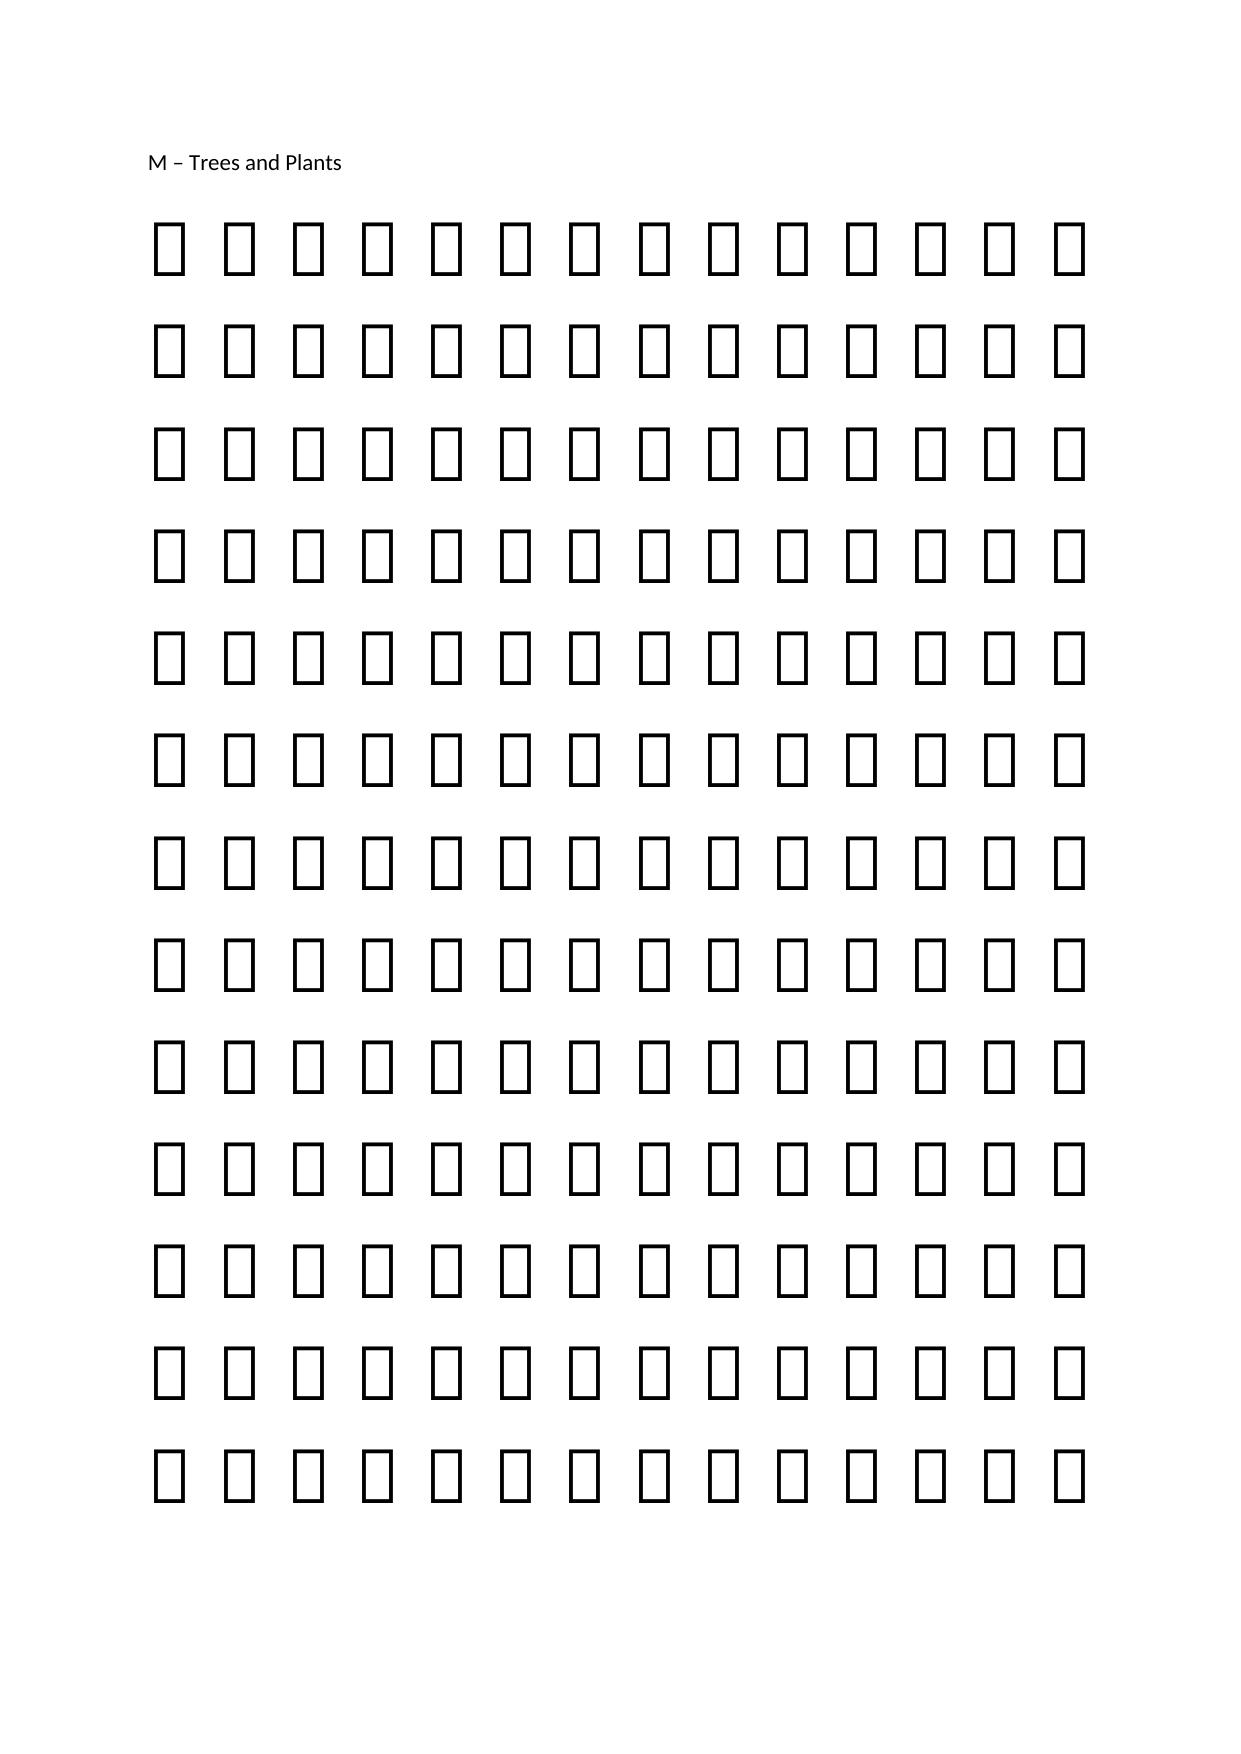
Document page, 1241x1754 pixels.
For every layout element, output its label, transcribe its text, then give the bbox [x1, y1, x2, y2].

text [148, 197, 1092, 1525]
text M – Trees and Plants [148, 148, 1092, 176]
